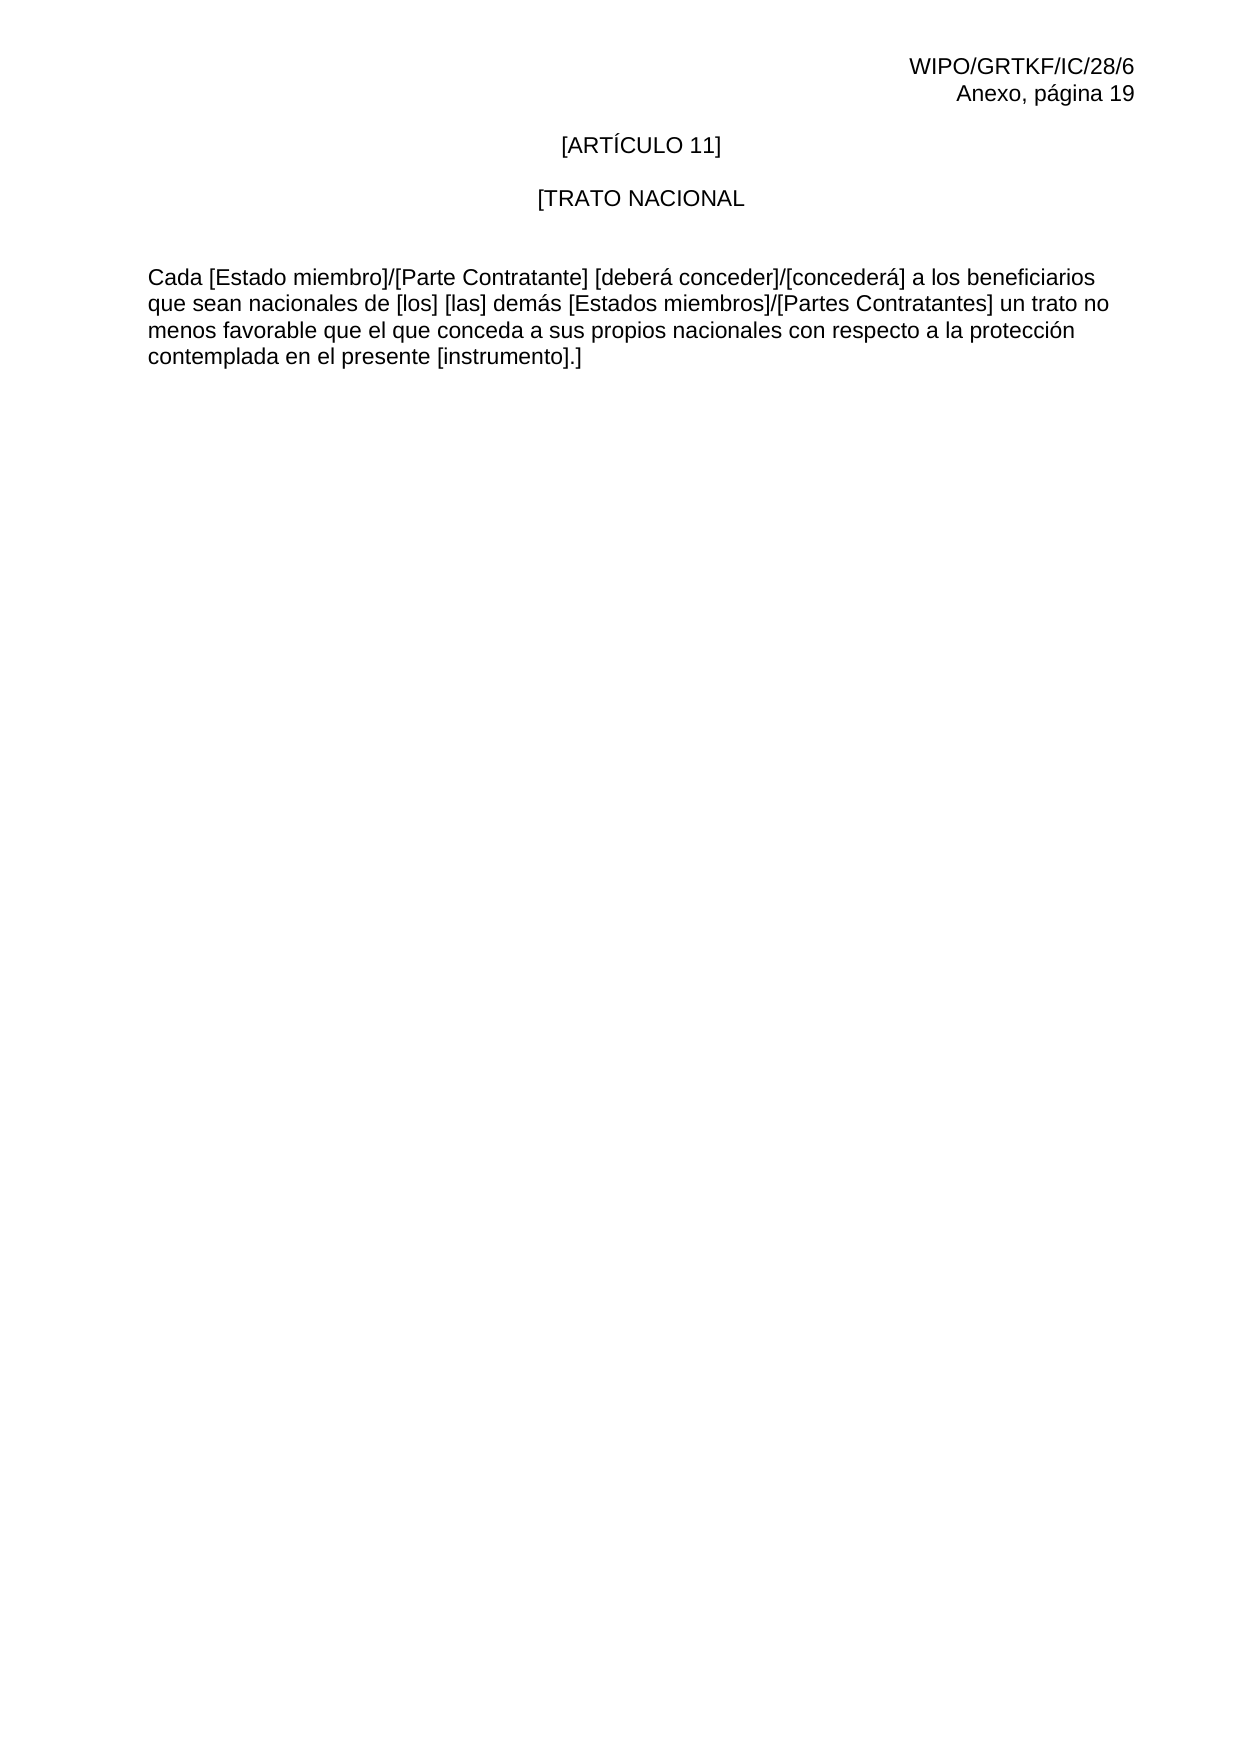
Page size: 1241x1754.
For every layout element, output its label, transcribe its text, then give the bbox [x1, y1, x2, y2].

text [TRATO NACIONAL [148, 185, 1134, 211]
text Cada [Estado miembro]/[Parte Contratante] [deberá conceder]/[concederá] a los beneficiarios que sean nacionales de [los] [las] demás [Estados miembros]/[Partes Contratantes] un trato no menos favorable que el que conceda a sus propios nacionales con respecto a la protección contemplada en el presente [instrumento].] [148, 264, 1134, 369]
text [ARTÍCULO 11] [148, 132, 1134, 158]
